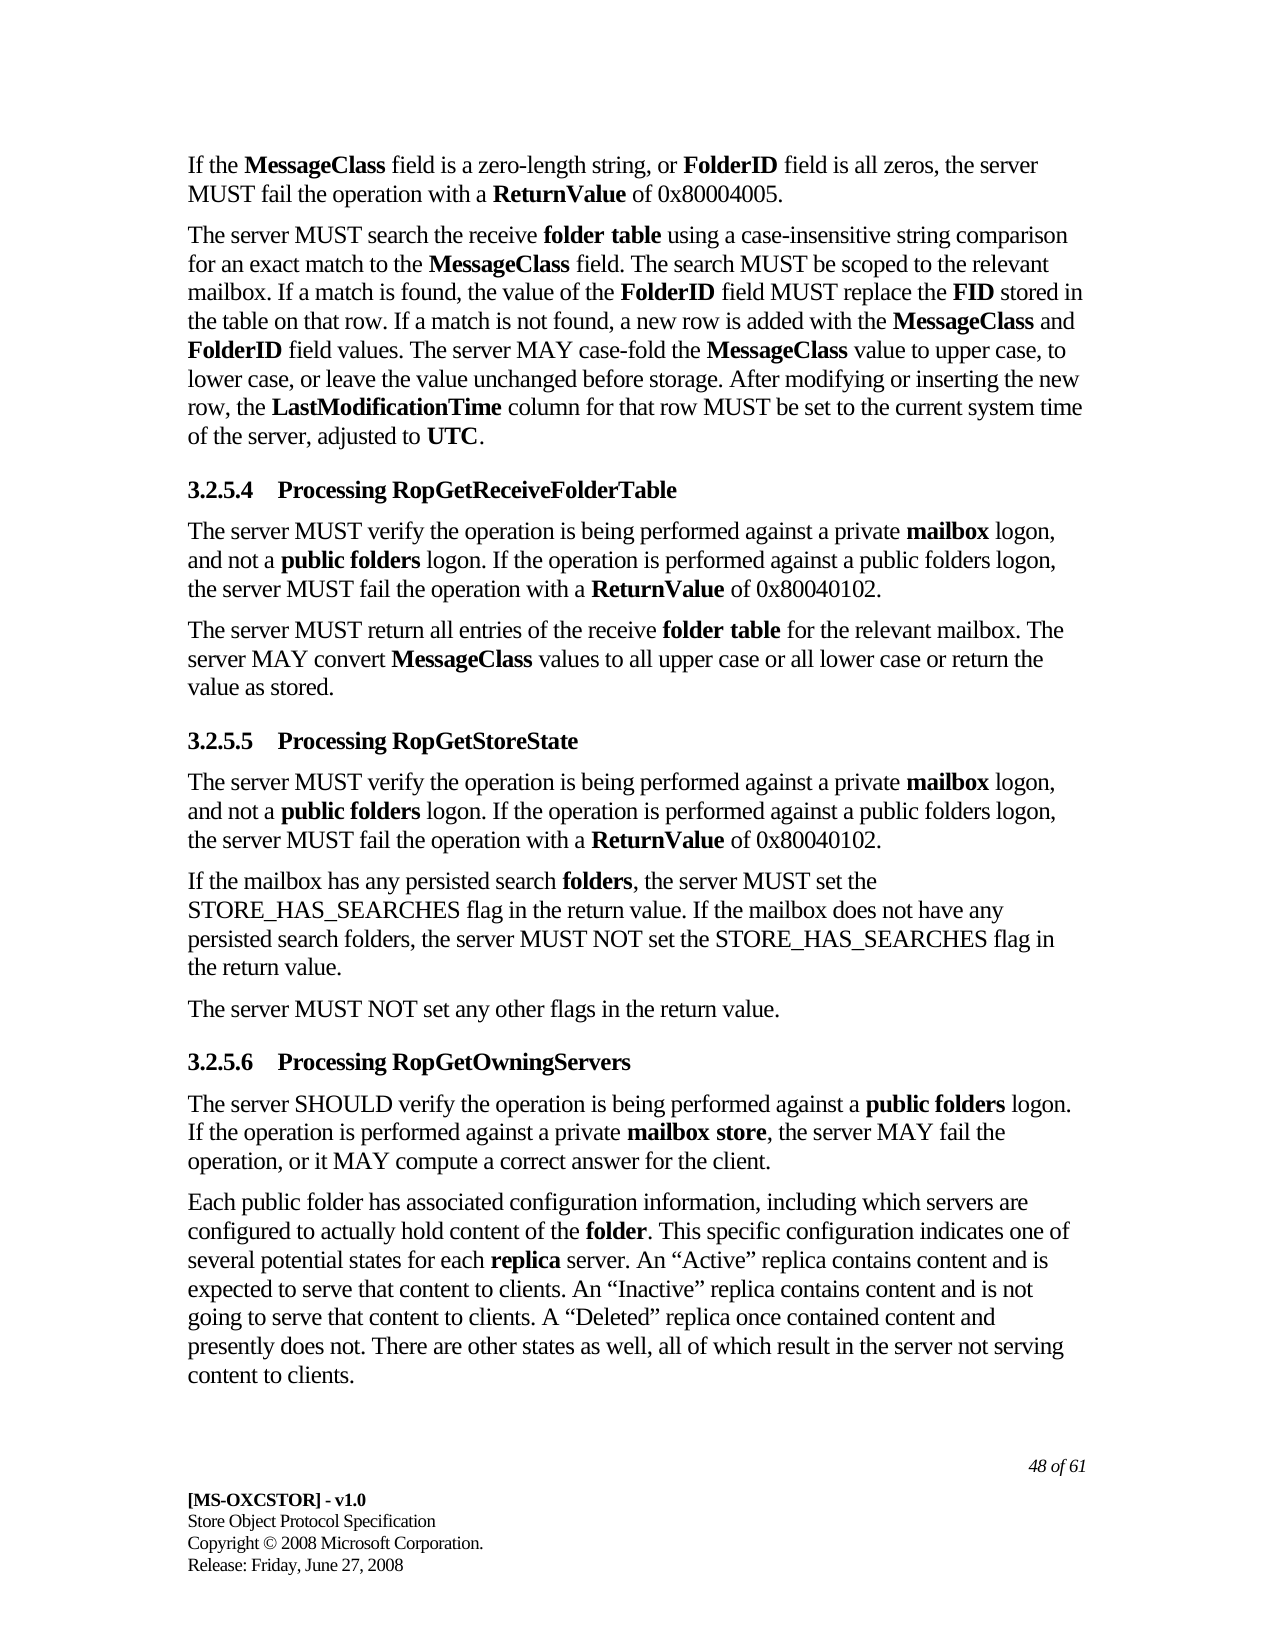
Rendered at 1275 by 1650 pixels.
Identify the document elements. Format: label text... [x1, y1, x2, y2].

text The server MUST return all entries of the receive folder table for the relevant mailbox. The server MAY convert MessageClass values to all upper case or all lower case or return the value as stored. [187, 615, 1087, 701]
subtitle Processing RopGetReceiveFolderTable [187, 475, 1087, 504]
text Each public folder has associated configuration information, including which servers are configured to actually hold content of the folder. This specific configuration indicates one of several potential states for each replica server. An “Active” replica contains content and is expected to serve that content to clients. An “Inactive” replica contains content and is not going to serve that content to clients. A “Deleted” replica once contained content and presently does not. There are other states as well, all of which result in the server not serving content to clients. [187, 1187, 1087, 1389]
text If the MessageClass field is a zero-length string, or FolderID field is all zeros, the server MUST fail the operation with a ReturnValue of 0x80004005. [187, 150, 1087, 207]
text The server MUST verify the operation is being performed against a private mailbox logon, and not a public folders logon. If the operation is performed against a public folders logon, the server MUST fail the operation with a ReturnValue of 0x80040102. [187, 767, 1087, 854]
text The server MUST search the receive folder table using a case-insensitive string comparison for an exact match to the MessageClass field. The search MUST be scoped to the relevant mailbox. If a match is found, the value of the FolderID field MUST replace the FID stored in the table on that row. If a match is not found, a new row is added with the MessageClass and FolderID field values. The server MAY case-fold the MessageClass value to upper case, to lower case, or leave the value unchanged before storage. After modifying or inserting the new row, the LastModificationTime column for that row MUST be set to the current system time of the server, adjusted to UTC. [187, 220, 1087, 450]
text If the mailbox has any persisted search folders, the server MUST set the STORE_HAS_SEARCHES flag in the return value. If the mailbox does not have any persisted search folders, the server MUST NOT set the STORE_HAS_SEARCHES flag in the return value. [187, 866, 1087, 981]
text The server MUST NOT set any other flags in the return value. [187, 994, 1087, 1022]
subtitle Processing RopGetOwningServers [187, 1047, 1087, 1076]
text The server SHOULD verify the operation is being performed against a public folders logon. If the operation is performed against a private mailbox store, the server MAY fail the operation, or it MAY compute a correct answer for the client. [187, 1089, 1087, 1175]
subtitle Processing RopGetStoreState [187, 726, 1087, 755]
text The server MUST verify the operation is being performed against a private mailbox logon, and not a public folders logon. If the operation is performed against a public folders logon, the server MUST fail the operation with a ReturnValue of 0x80040102. [187, 516, 1087, 602]
